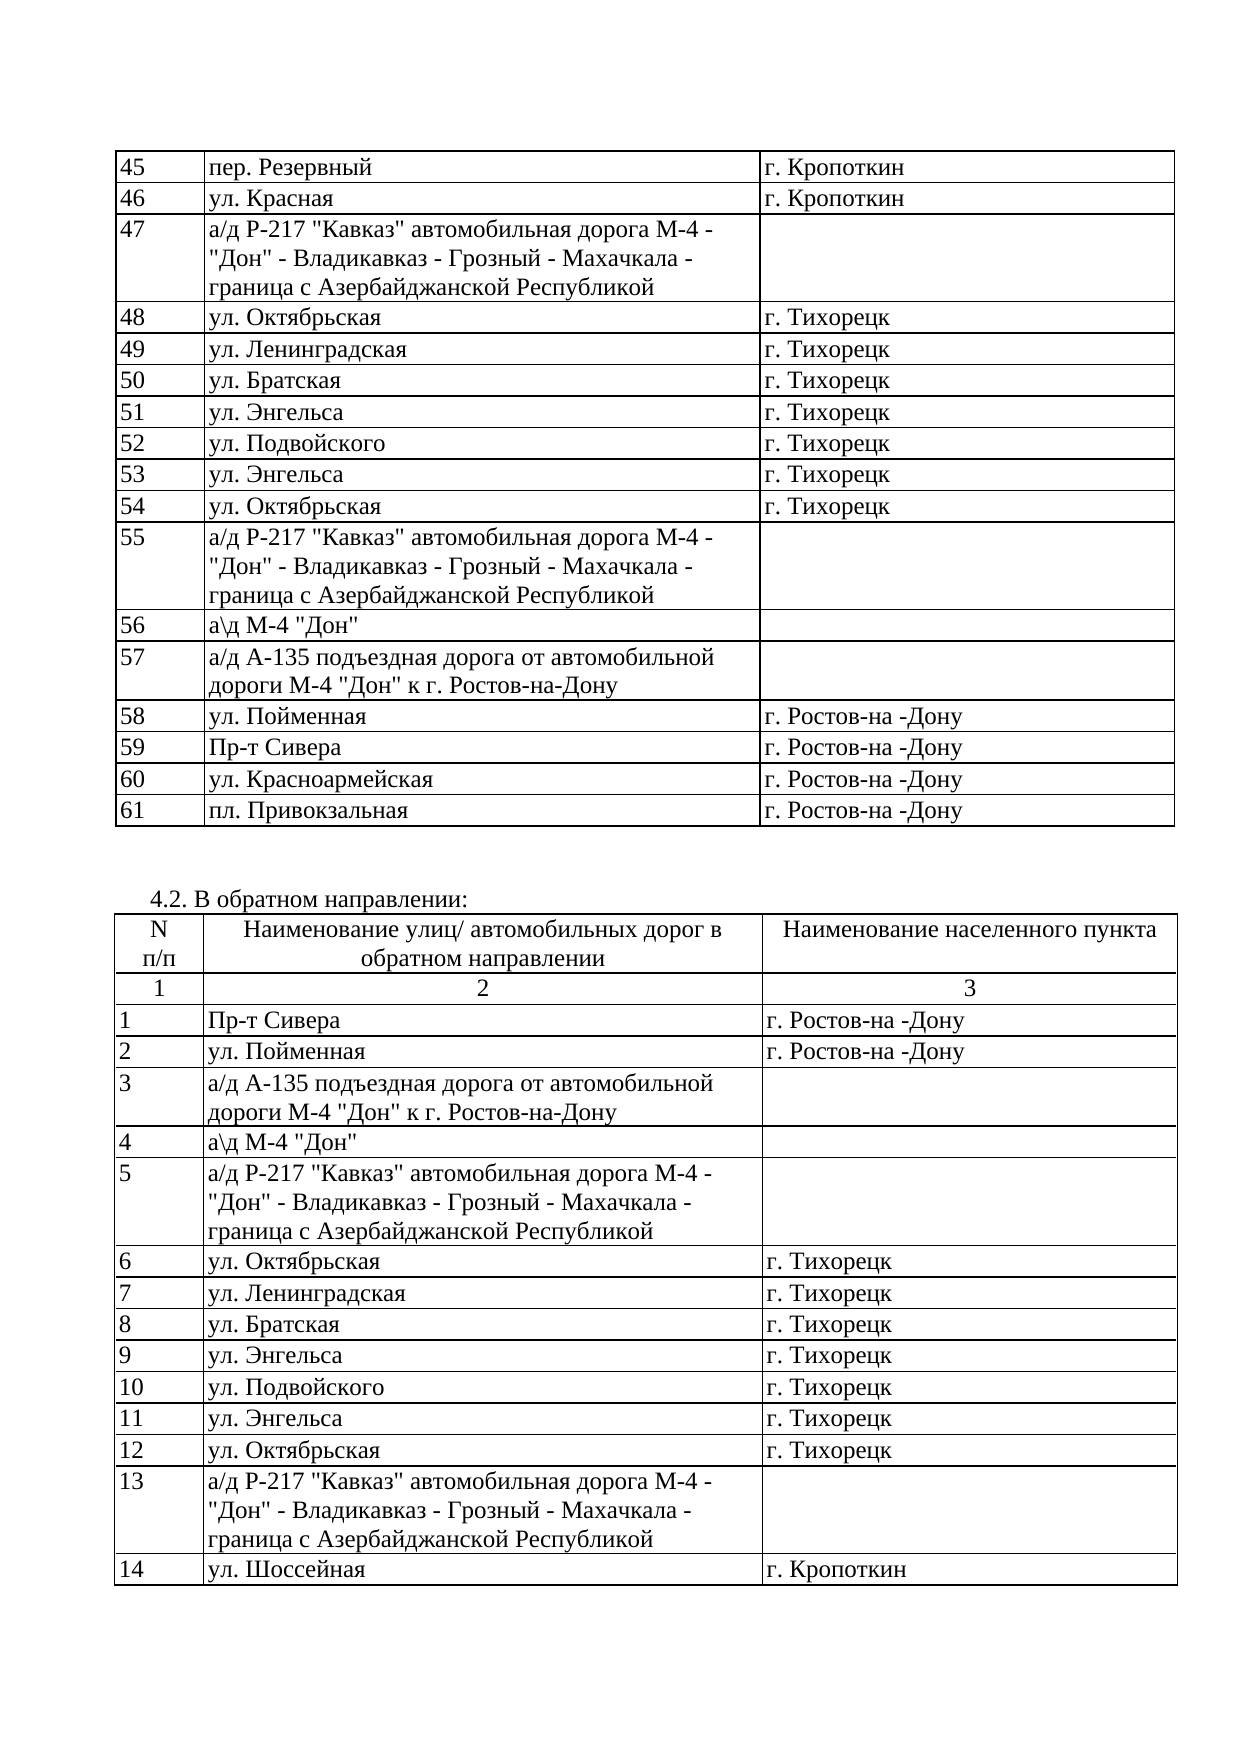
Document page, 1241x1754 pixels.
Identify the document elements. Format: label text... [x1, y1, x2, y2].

table_cell [761, 523, 1174, 609]
table_header N п/п [115, 915, 203, 972]
table_cell 45 [117, 152, 204, 181]
table_cell [763, 1125, 1177, 1157]
table_cell а/д Р-217 "Кавказ" автомобильная дорога М-4 - "Дон" - Владикавказ - Грозный - Махачкала - граница с Азербайджанской Республикой [205, 215, 759, 301]
table_cell г. Тихорецк [761, 365, 1174, 395]
table_cell [763, 1157, 1177, 1245]
table_cell 47 [117, 215, 204, 301]
table_cell 59 [117, 732, 204, 762]
table_cell ул. Ленинградская [205, 334, 759, 364]
table_cell г. Ростов-на -Дону [763, 1004, 1177, 1035]
table_cell 46 [117, 183, 204, 213]
table_cell ул. Ленинградская [204, 1278, 762, 1308]
table_cell 3 [115, 1068, 203, 1125]
table_cell 5 [115, 1158, 203, 1245]
table_cell г. Тихорецк [763, 1339, 1177, 1371]
table_cell 52 [117, 428, 204, 458]
table_cell 9 [115, 1340, 203, 1371]
table_cell 1 [115, 1005, 203, 1035]
table_cell 12 [115, 1435, 203, 1465]
table_cell 56 [117, 610, 204, 640]
table_cell 4 [115, 1126, 203, 1157]
table_cell 60 [117, 764, 204, 794]
table_cell 1 [115, 973, 203, 1003]
table_cell г. Тихорецк [761, 334, 1174, 364]
table_cell г. Тихорецк [763, 1308, 1177, 1339]
table_cell г. Ростов-на -Дону [761, 701, 1174, 731]
table_cell ул. Энгельса [205, 397, 759, 427]
table_cell ул. Пойменная [205, 701, 759, 731]
table_cell ул. Энгельса [204, 1341, 762, 1371]
table_cell г. Тихорецк [761, 491, 1174, 521]
table_cell ул. Братская [204, 1309, 762, 1339]
table_cell ул. Красная [205, 183, 759, 213]
table_cell 2 [204, 974, 762, 1003]
table_header Наименование населенного пункта [763, 915, 1177, 972]
table_cell г. Ростов-на -Дону [761, 764, 1174, 794]
table_cell а/д А-135 подъездная дорога от автомобильной дороги М-4 "Дон" к г. Ростов-на-Дону [204, 1068, 762, 1125]
table_header Наименование улиц/ автомобильных дорог в обратном направлении [204, 915, 762, 972]
table_cell 8 [115, 1309, 203, 1339]
table_cell 53 [117, 460, 204, 489]
table_cell г. Тихорецк [763, 1245, 1177, 1276]
table_cell [761, 215, 1174, 301]
table_cell а/д А-135 подъездная дорога от автомобильной дороги М-4 "Дон" к г. Ростов-на-Дону [205, 642, 759, 699]
table_cell ул. Октябрьская [204, 1435, 762, 1465]
table_cell а/д Р-217 "Кавказ" автомобильная дорога М-4 - "Дон" - Владикавказ - Грозный - Махачкала - граница с Азербайджанской Республикой [205, 523, 759, 609]
table_cell Пр-т Сивера [204, 1005, 762, 1035]
table_cell г. Тихорецк [761, 428, 1174, 458]
table_cell 11 [115, 1403, 203, 1433]
table_cell 58 [117, 701, 204, 731]
table_cell ул. Красноармейская [205, 764, 759, 794]
table_cell 3 [763, 972, 1177, 1003]
table_cell 10 [115, 1372, 203, 1402]
table_cell 54 [117, 491, 204, 521]
table_cell г. Ростов-на -Дону [761, 795, 1174, 825]
table_cell ул. Октябрьская [204, 1246, 762, 1276]
table_cell а/д Р-217 "Кавказ" автомобильная дорога М-4 - "Дон" - Владикавказ - Грозный - Махачкала - граница с Азербайджанской Республикой [204, 1467, 762, 1553]
table_cell ул. Подвойского [204, 1372, 762, 1402]
table_cell 6 [115, 1246, 203, 1276]
table_cell ул. Братская [205, 365, 759, 395]
table_cell 61 [117, 795, 204, 825]
table_cell г. Кропоткин [761, 183, 1174, 213]
table_cell г. Кропоткин [763, 1553, 1177, 1584]
text 4.2. В обратном направлении: [150, 884, 1090, 913]
table_cell Пр-т Сивера [205, 732, 759, 762]
table_cell пер. Резервный [205, 152, 759, 181]
table_cell пл. Привокзальная [205, 795, 759, 825]
table_cell ул. Октябрьская [205, 491, 759, 521]
table_cell г. Ростов-на -Дону [763, 1035, 1177, 1066]
table_cell 14 [115, 1554, 203, 1584]
table_cell ул. Шоссейная [204, 1554, 762, 1584]
table_cell [761, 610, 1174, 640]
table_cell ул. Энгельса [205, 460, 759, 489]
table_cell г. Кропоткин [761, 152, 1174, 181]
table_cell ул. Подвойского [205, 428, 759, 458]
table_cell г. Тихорецк [763, 1402, 1177, 1433]
table_cell 51 [117, 397, 204, 427]
table_cell 13 [115, 1466, 203, 1553]
table_cell 50 [117, 365, 204, 395]
table_cell г. Тихорецк [761, 397, 1174, 427]
table_cell 48 [117, 302, 204, 332]
table_cell г. Тихорецк [761, 460, 1174, 489]
table_cell 57 [117, 642, 204, 699]
table_cell а\д М-4 "Дон" [205, 610, 759, 640]
table_cell 55 [117, 523, 204, 609]
table_cell [761, 642, 1174, 699]
table_cell [763, 1465, 1177, 1553]
table_cell г. Тихорецк [763, 1434, 1177, 1465]
table_cell ул. Энгельса [204, 1404, 762, 1433]
table_cell 49 [117, 334, 204, 364]
table_cell г. Ростов-на -Дону [761, 732, 1174, 762]
table_cell [763, 1066, 1177, 1125]
table_cell а/д Р-217 "Кавказ" автомобильная дорога М-4 - "Дон" - Владикавказ - Грозный - Махачкала - граница с Азербайджанской Республикой [204, 1158, 762, 1245]
table_cell ул. Пойменная [204, 1037, 762, 1066]
table_cell г. Тихорецк [763, 1276, 1177, 1308]
table_cell г. Тихорецк [761, 302, 1174, 332]
table_cell 2 [115, 1036, 203, 1066]
table_cell г. Тихорецк [763, 1371, 1177, 1402]
table_cell а\д М-4 "Дон" [204, 1127, 762, 1157]
table_cell 7 [115, 1277, 203, 1308]
table_cell ул. Октябрьская [205, 302, 759, 332]
